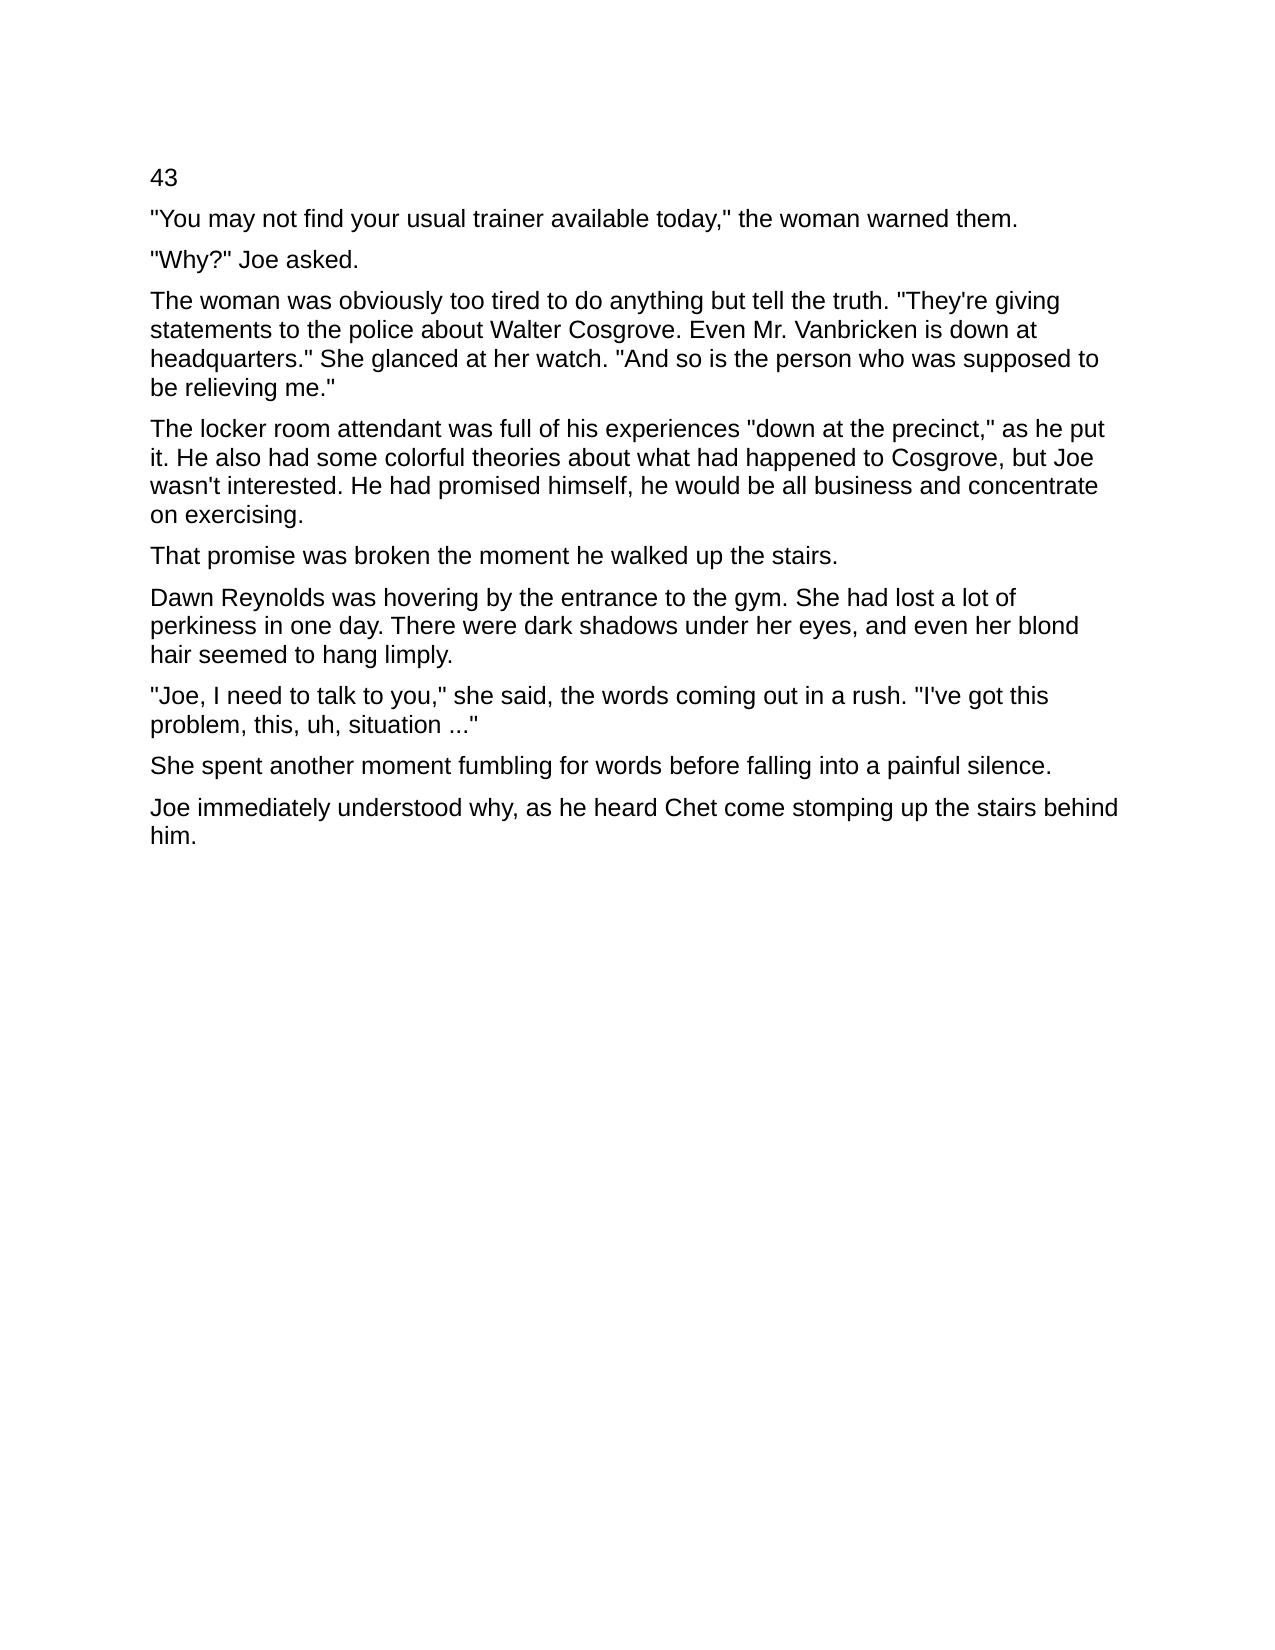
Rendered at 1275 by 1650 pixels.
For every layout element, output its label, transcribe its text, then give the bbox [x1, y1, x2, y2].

text The woman was obviously too tired to do anything but tell the truth. "They're giving statements to the police about Walter Cosgrove. Even Mr. Vanbricken is down at headquarters." She glanced at her watch. "And so is the person who was supposed to be relieving me." [150, 286, 1125, 401]
text Dawn Reynolds was hovering by the entrance to the gym. She had lost a lot of perkiness in one day. There were dark shadows under her eyes, and even her blond hair seemed to hang limply. [150, 582, 1125, 669]
text 43 [150, 162, 1125, 191]
text The locker room attendant was full of his experiences "down at the precinct," as he put it. He also had some colorful theories about what had happened to Cosgrove, but Joe wasn't interested. He had promised himself, he would be all business and concentrate on exercising. [150, 414, 1125, 529]
text "Why?" Joe asked. [150, 245, 1125, 274]
text That promise was broken the moment he walked up the stairs. [150, 541, 1125, 570]
text Joe immediately understood why, as he heard Chet come stomping up the stairs behind him. [150, 792, 1125, 850]
text "You may not find your usual trainer available today," the woman warned them. [150, 204, 1125, 232]
text "Joe, I need to talk to you," she said, the words coming out in a rush. "I've got this problem, this, uh, situation ..." [150, 681, 1125, 739]
text She spent another moment fumbling for words before falling into a painful silence. [150, 751, 1125, 780]
